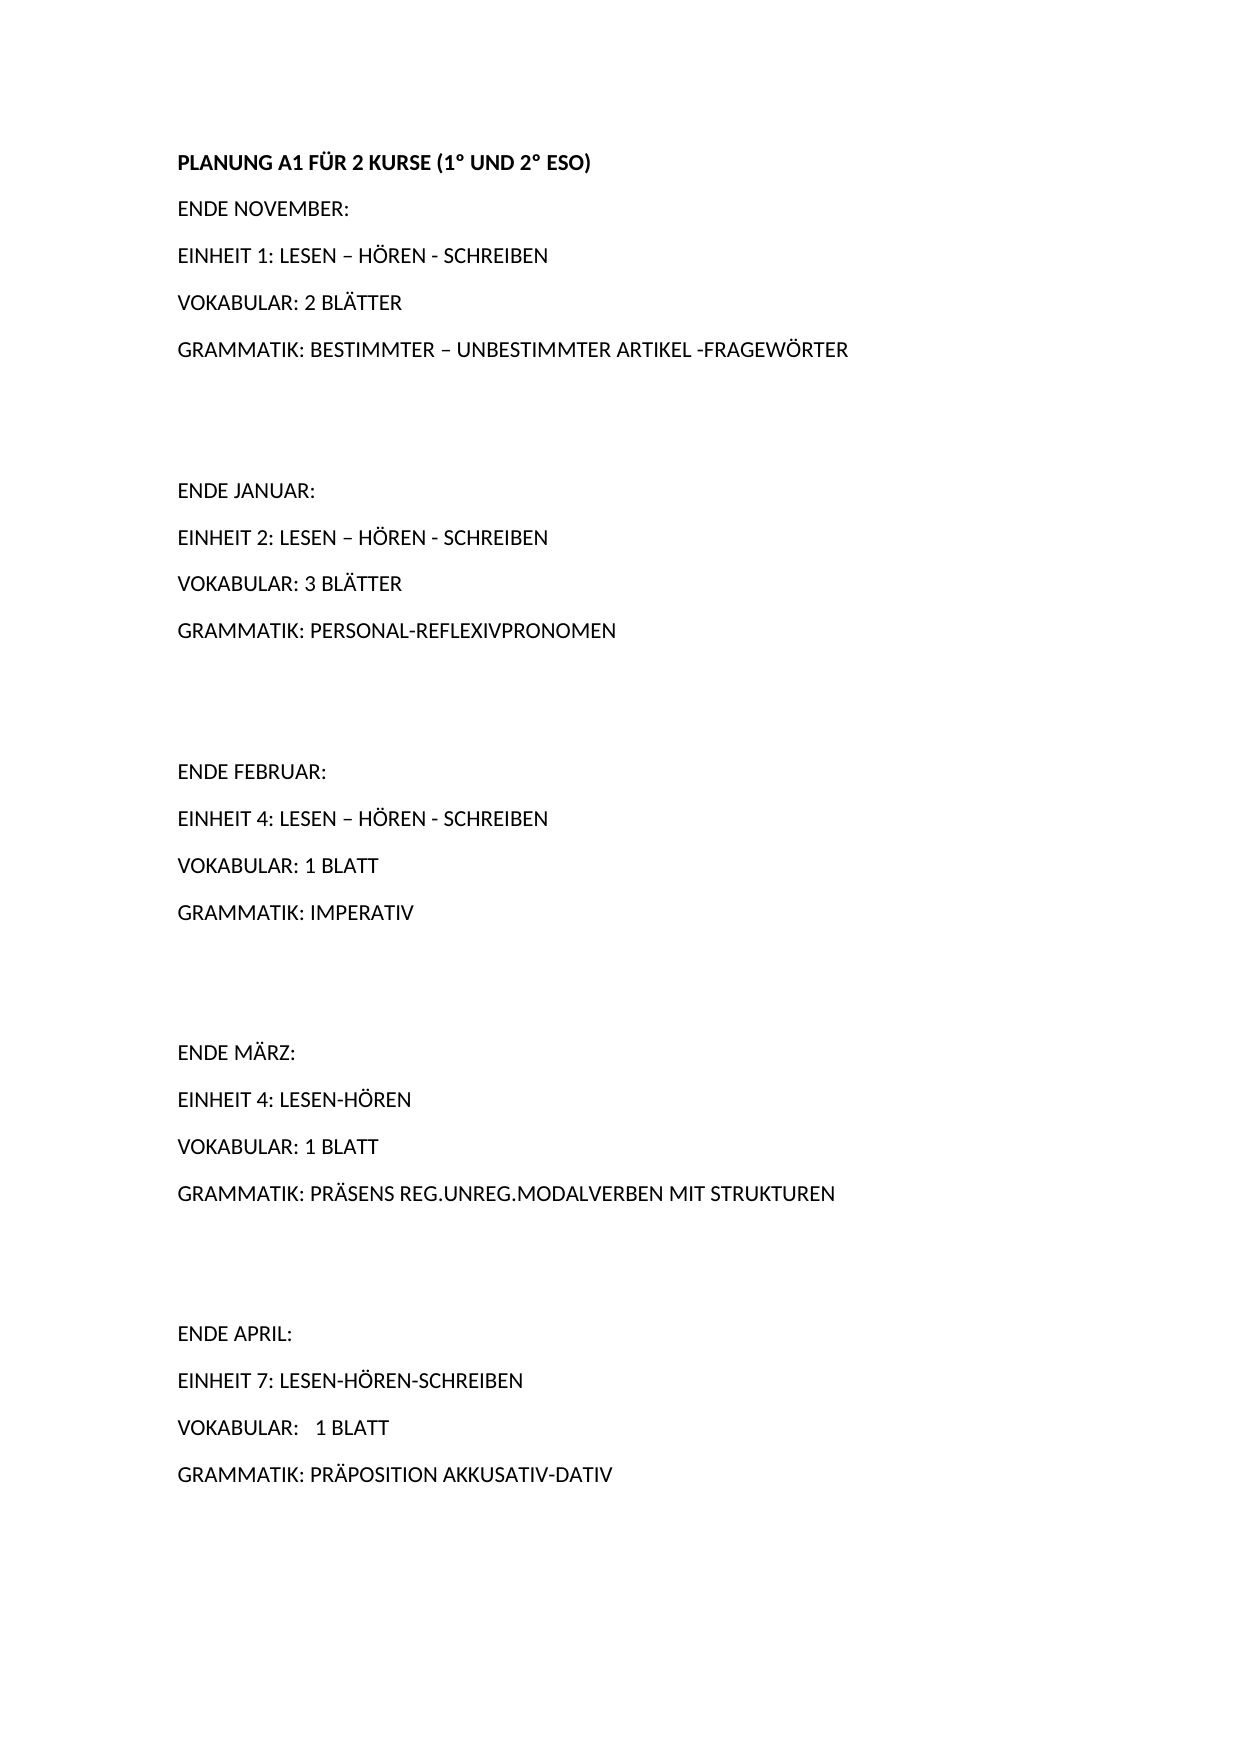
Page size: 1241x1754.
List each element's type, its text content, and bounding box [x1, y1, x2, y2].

text ENDE APRIL: [177, 1319, 1063, 1347]
text EINHEIT 7: LESEN-HÖREN-SCHREIBEN [177, 1366, 1063, 1394]
text GRAMMATIK: BESTIMMTER – UNBESTIMMTER ARTIKEL -FRAGEWÖRTER [177, 335, 1063, 363]
text EINHEIT 4: LESEN-HÖREN [177, 1085, 1063, 1113]
text ENDE NOVEMBER: [177, 194, 1063, 222]
text ENDE JANUAR: [177, 476, 1063, 504]
text EINHEIT 2: LESEN – HÖREN - SCHREIBEN [177, 523, 1063, 551]
text VOKABULAR: 3 BLÄTTER [177, 569, 1063, 597]
text ENDE FEBRUAR: [177, 757, 1063, 785]
text PLANUNG A1 FÜR 2 KURSE (1º UND 2º ESO) [177, 148, 1063, 176]
text VOKABULAR: 1 BLATT [177, 1132, 1063, 1160]
text GRAMMATIK: PERSONAL-REFLEXIVPRONOMEN [177, 616, 1063, 644]
text EINHEIT 4: LESEN – HÖREN - SCHREIBEN [177, 804, 1063, 832]
text EINHEIT 1: LESEN – HÖREN - SCHREIBEN [177, 241, 1063, 269]
text VOKABULAR: 1 BLATT [177, 851, 1063, 879]
text VOKABULAR: 1 BLATT [177, 1413, 1063, 1441]
text GRAMMATIK: PRÄSENS REG.UNREG.MODALVERBEN MIT STRUKTUREN [177, 1179, 1063, 1207]
text ENDE MÄRZ: [177, 1038, 1063, 1066]
text VOKABULAR: 2 BLÄTTER [177, 288, 1063, 316]
text GRAMMATIK: PRÄPOSITION AKKUSATIV-DATIV [177, 1460, 1063, 1488]
text GRAMMATIK: IMPERATIV [177, 898, 1063, 926]
